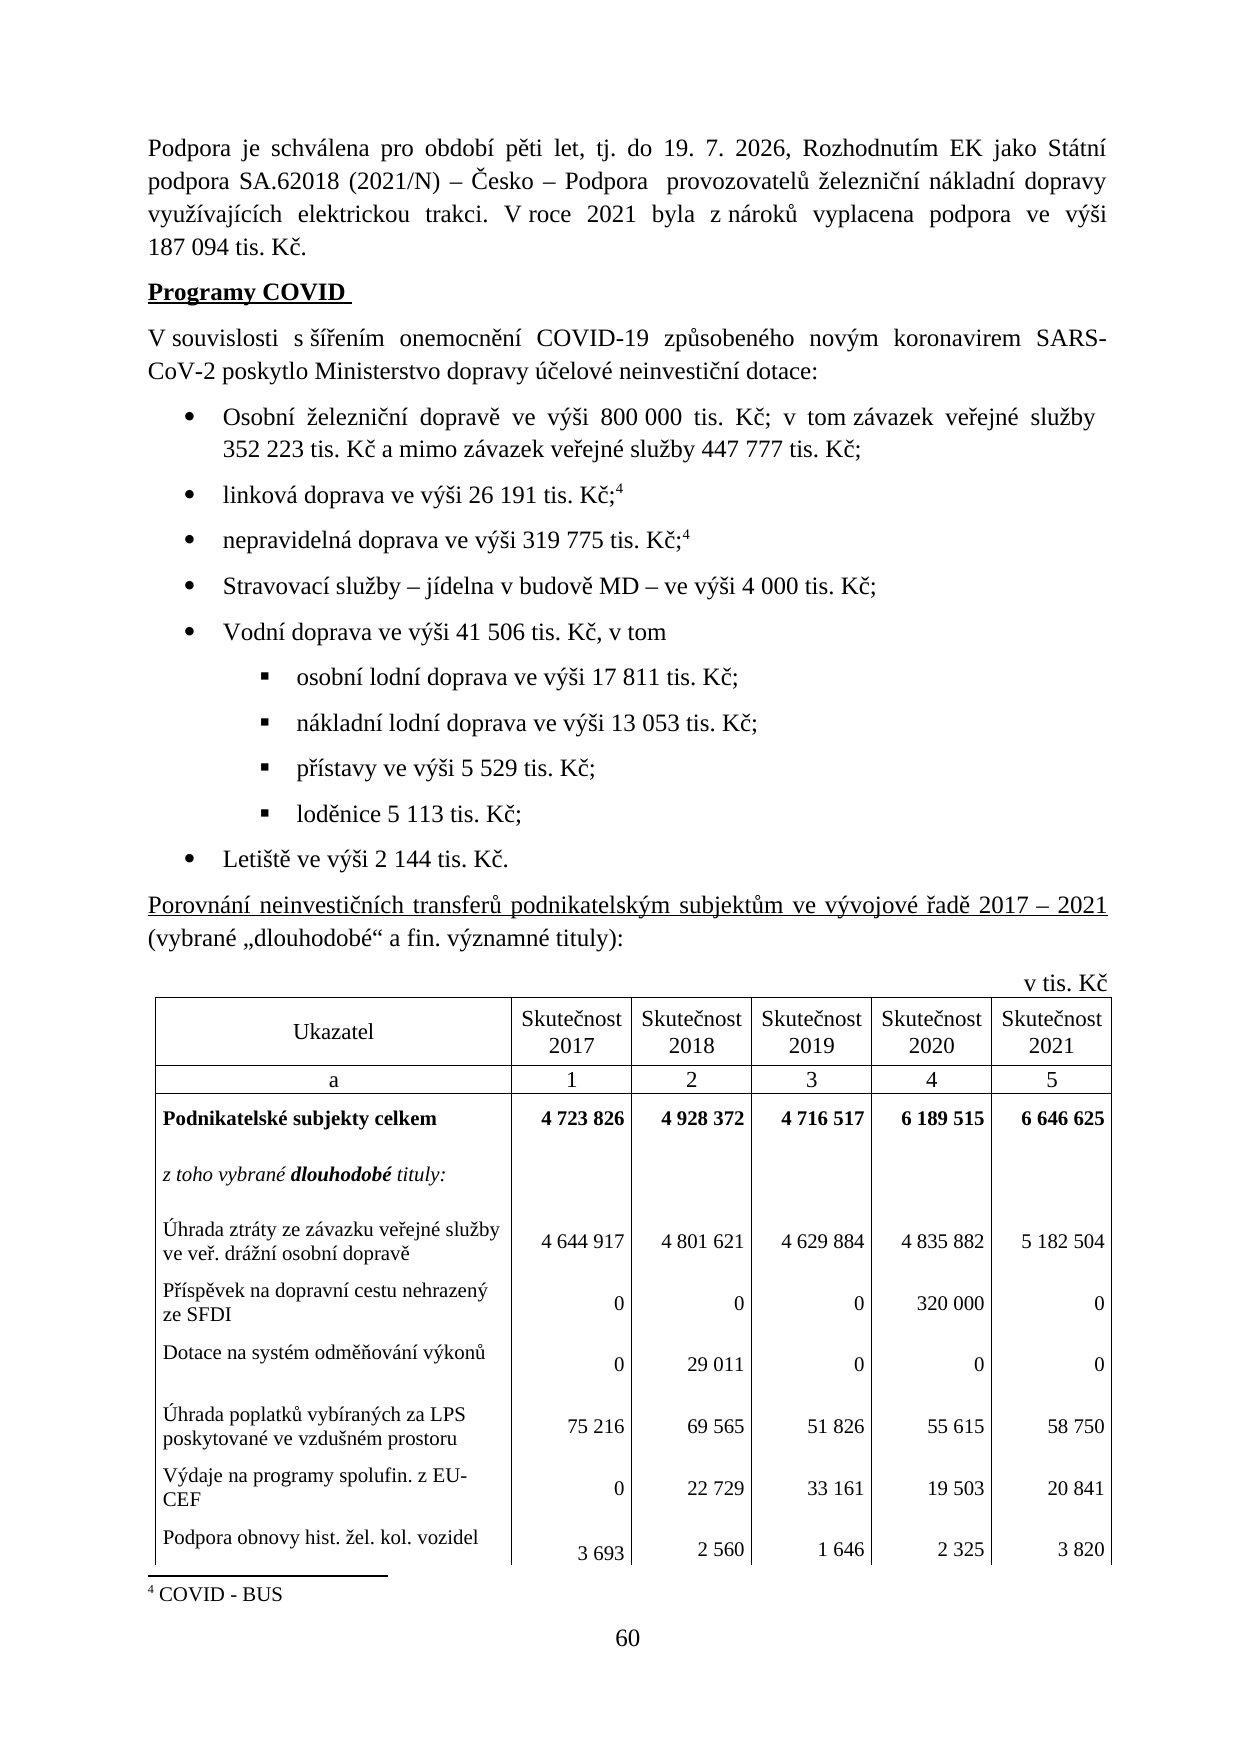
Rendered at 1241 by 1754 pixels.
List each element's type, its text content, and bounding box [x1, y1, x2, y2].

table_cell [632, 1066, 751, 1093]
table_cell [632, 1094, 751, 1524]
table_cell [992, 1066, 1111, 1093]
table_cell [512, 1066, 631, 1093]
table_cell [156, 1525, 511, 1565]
list přístavy ve výši 5 529 tis. Kč; [259, 753, 1107, 782]
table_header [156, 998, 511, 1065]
list loděnice 5 113 tis. Kč; [259, 799, 1107, 827]
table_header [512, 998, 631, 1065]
list Letiště ve výši 2 144 tis. Kč. [185, 844, 1107, 873]
list Osobní železniční dopravě ve výši 800 000 tis. Kč; v tom závazek veřejné služby 352 223 tis. Kč a mimo závazek veřejné služby 447 777 tis. Kč; [185, 402, 1107, 463]
list nepravidelná doprava ve výši 319 775 tis. Kč;4 [185, 526, 1107, 554]
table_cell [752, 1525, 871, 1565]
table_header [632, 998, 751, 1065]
text Porovnání neinvestičních transferů podnikatelským subjektům ve vývojové řadě 2017 – 2021 (vybrané „dlouhodobé“ a fin. významné tituly): [148, 890, 1107, 915]
list linková doprava ve výši 26 191 tis. Kč; [185, 480, 1107, 509]
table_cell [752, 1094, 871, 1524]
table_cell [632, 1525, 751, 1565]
list osobní lodní doprava ve výši 17 811 tis. Kč; [259, 662, 1107, 691]
text Programy COVID [148, 277, 1107, 306]
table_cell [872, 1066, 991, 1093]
list nákladní lodní doprava ve výši 13 053 tis. Kč; [259, 708, 1107, 736]
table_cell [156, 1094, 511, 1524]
text Porovnání neinvestičních transferů podnikatelským subjektům ve vývojové řadě 2017 – 2021 (vybrané „dlouhodobé“ a fin. významné tituly): [148, 916, 1107, 952]
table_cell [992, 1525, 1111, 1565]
list Vodní doprava ve výši 41 506 tis. Kč, v tom [185, 617, 1107, 645]
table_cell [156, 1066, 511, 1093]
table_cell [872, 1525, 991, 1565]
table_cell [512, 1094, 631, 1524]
list Stravovací služby – jídelna v budově MD – ve výši 4 000 tis. Kč; [185, 571, 1107, 600]
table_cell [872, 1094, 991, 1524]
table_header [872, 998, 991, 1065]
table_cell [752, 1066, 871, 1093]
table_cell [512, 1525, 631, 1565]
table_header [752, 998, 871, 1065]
text v tis. Kč [185, 968, 1107, 997]
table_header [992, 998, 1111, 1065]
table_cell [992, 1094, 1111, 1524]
text V souvislosti s šířením onemocnění COVID-19 způsobeného novým koronavirem SARS- CoV-2 poskytlo Ministerstvo dopravy účelové neinvestiční dotace: [148, 323, 1107, 385]
text Podpora je schválena pro období pěti let, tj. do 19. 7. 2026, Rozhodnutím EK jako Státní podpora SA.62018 (2021/N) – Česko – Podpora provozovatelů železniční nákladní dopravy využívajících elektrickou trakci. V roce 2021 byla z nároků vyplacena podpora ve výši 187 094 tis. Kč. [148, 133, 1107, 261]
